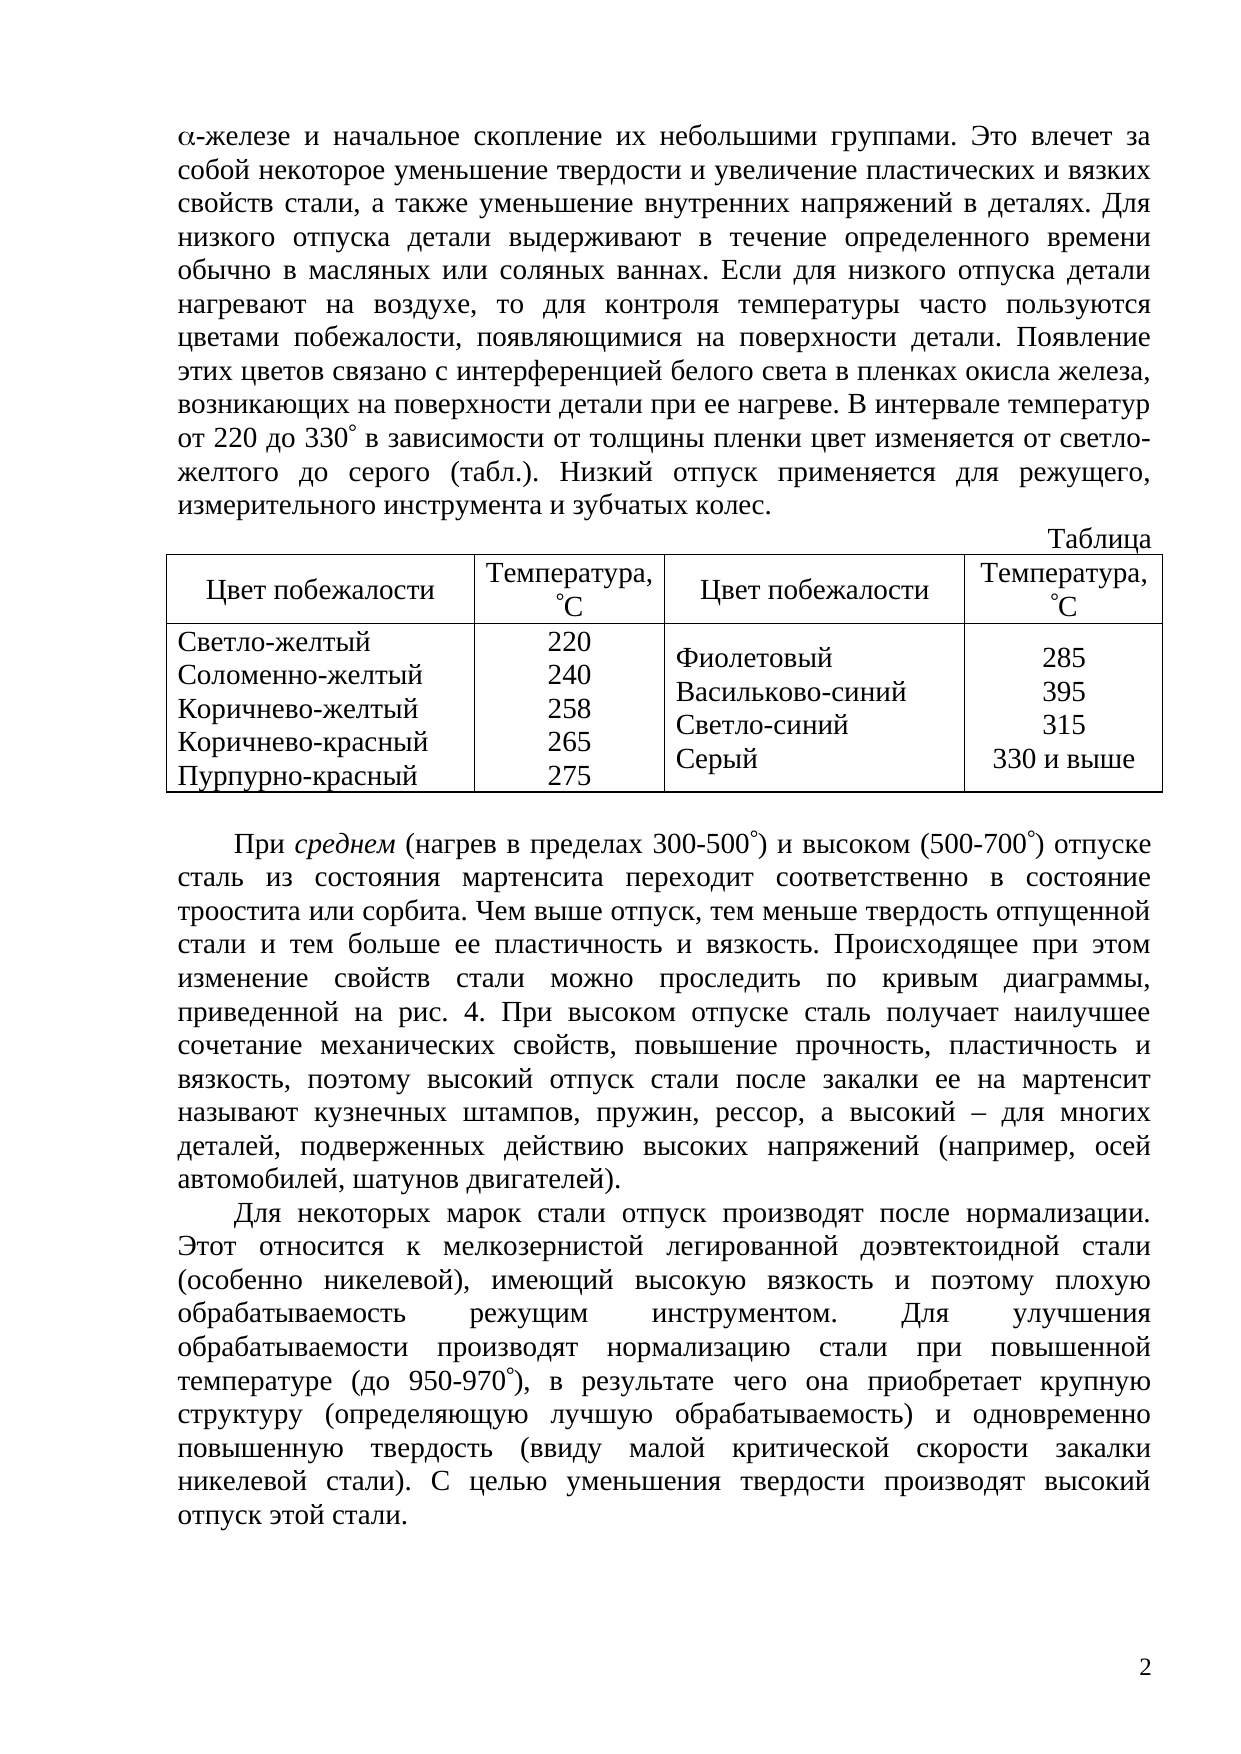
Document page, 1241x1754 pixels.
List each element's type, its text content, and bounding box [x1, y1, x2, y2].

table_header Температура, С [965, 555, 1162, 623]
table_header Температура, С [475, 555, 664, 623]
table_cell Фиолетовый Васильково-синий Светло-синий Серый [665, 624, 964, 791]
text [177, 118, 1152, 521]
table_cell 220 240 258 265 275 [475, 624, 664, 791]
table_header Цвет побежалости [665, 555, 964, 623]
text При среднем (нагрев в пределах 300-500) и высоком (500-700) отпуске сталь из состояния мартенсита переходит соответственно в состояние троостита или сорбита. Чем выше отпуск, тем меньше твердость отпущенной стали и тем больше ее пластичность и вязкость. Происходящее при этом изменение свойств стали можно проследить по кривым диаграммы, приведенной на рис. 4. При высоком отпуске сталь получает наилучшее сочетание механических свойств, повышение прочность, пластичность и вязкость, поэтому высокий отпуск стали после закалки ее на мартенсит называют кузнечных штампов, пружин, рессор, а высокий – для многих деталей, подверженных действию высоких напряжений (например, осей автомобилей, шатунов двигателей). [177, 826, 1152, 1195]
text Для некоторых марок стали отпуск производят после нормализации. Этот относится к мелкозернистой легированной доэвтектоидной стали (особенно никелевой), имеющий высокую вязкость и поэтому плохую обрабатываемость режущим инструментом. Для улучшения обрабатываемости производят нормализацию стали при повышенной температуре (до 950-970), в результате чего она приобретает крупную структуру (определяющую лучшую обрабатываемость) и одновременно повышенную твердость (ввиду малой критической скорости закалки никелевой стали). С целью уменьшения твердости производят высокий отпуск этой стали. [177, 1195, 1152, 1531]
table_header Цвет побежалости [167, 555, 474, 623]
table_cell 285 395 315 330 и выше [965, 624, 1162, 791]
text Таблица [177, 521, 1152, 554]
table_cell Светло-желтый Соломенно-желтый Коричнево-желтый Коричнево-красный Пурпурно-красный [167, 624, 474, 791]
